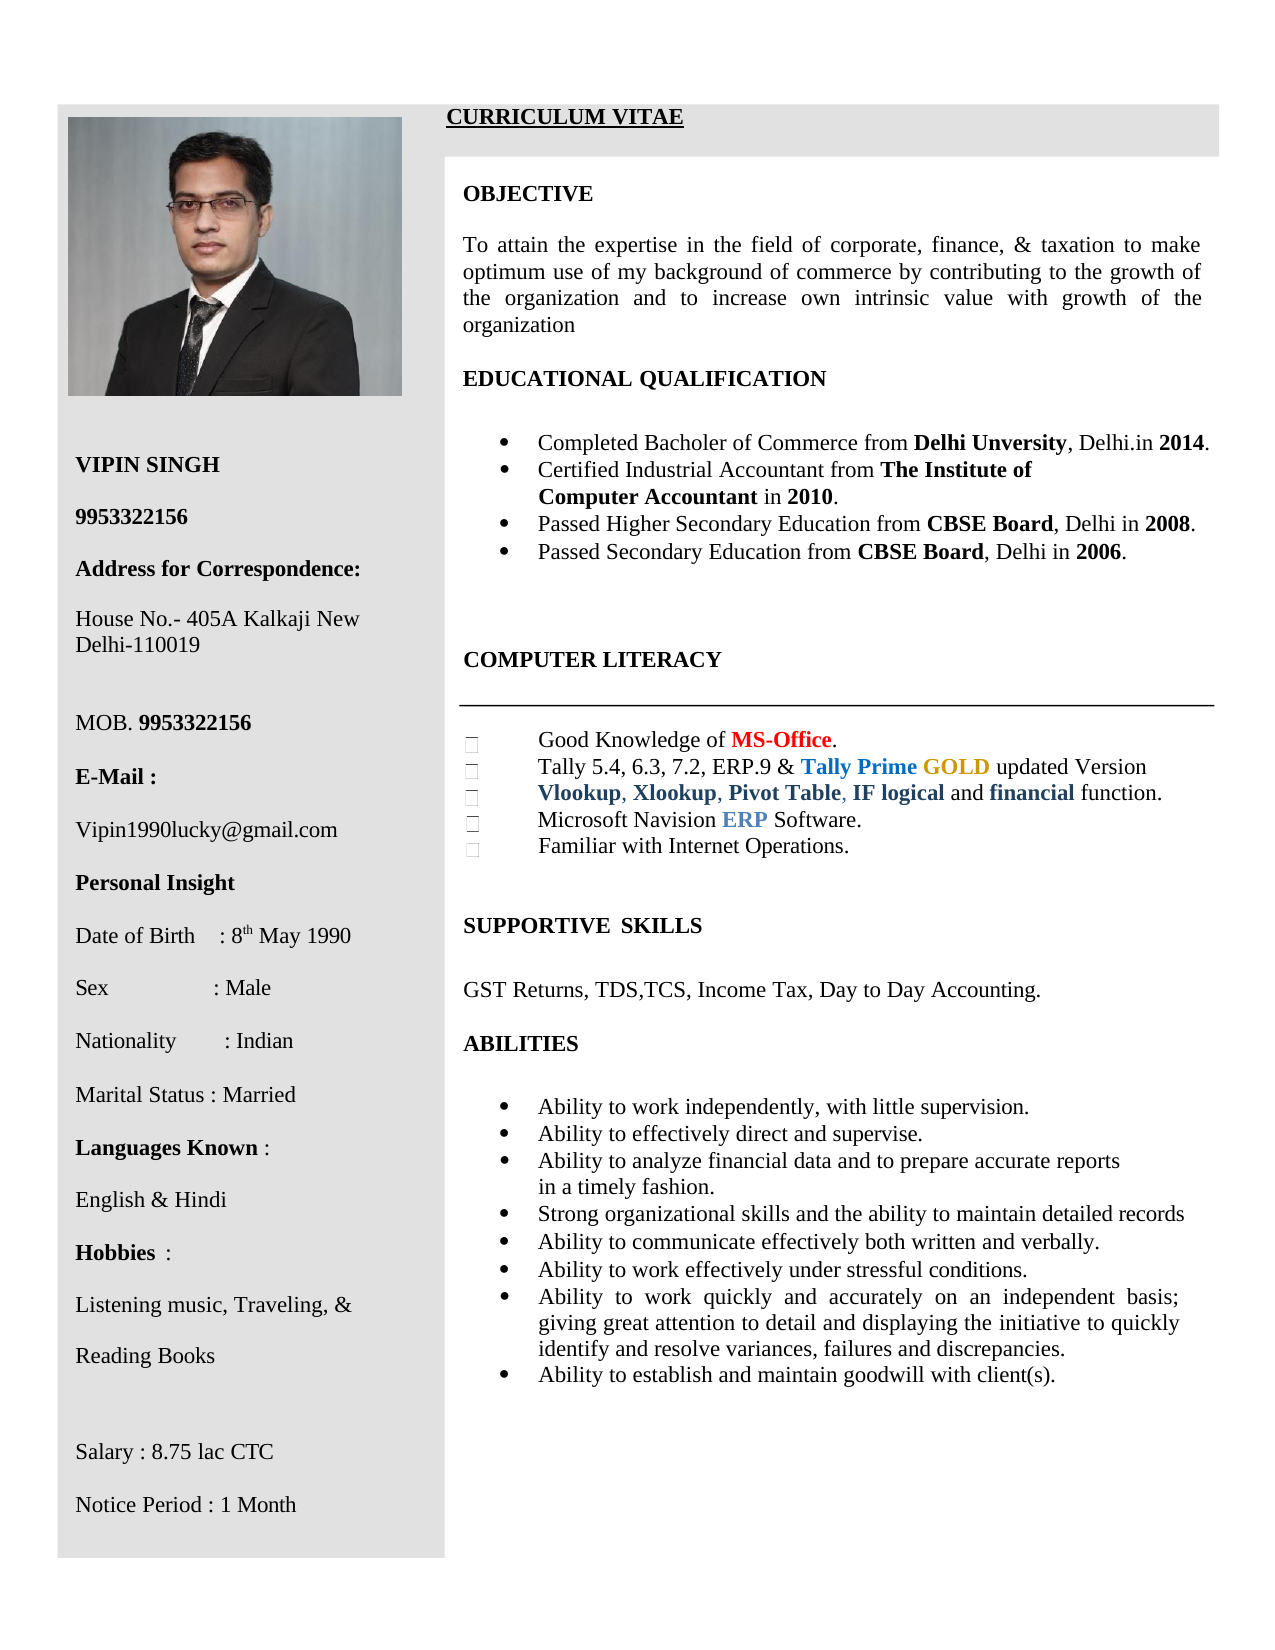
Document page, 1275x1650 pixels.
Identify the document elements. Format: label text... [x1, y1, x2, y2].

text Familiar with Internet Operations. [538, 832, 1237, 859]
list Ability to work quickly and accurately on an independent basis; giving great attention to detail and displaying the initiative to quickly identify and resolve variances, failures and discrepancies. [501, 1283, 1179, 1361]
subtitle ABILITIES [463, 1031, 1237, 1057]
list Certified Industrial Accountant from The Institute of Computer Accountant in 2010. [501, 456, 1032, 509]
list Ability to analyze financial data and to prepare accurate reports in a timely fashion. [501, 1147, 1139, 1199]
list Passed Secondary Education from CBSE Board, Delhi in 2006. [500, 537, 1237, 565]
list Passed Higher Secondary Education from CBSE Board, Delhi in 2008. [500, 509, 1237, 537]
text Good Knowledge of MS-Office. [538, 727, 1237, 753]
subtitle OBJECTIVE [463, 181, 1237, 207]
subtitle COMPUTER LITERACY [463, 646, 1237, 672]
picture [68, 117, 402, 396]
list Ability to work independently, with little supervision. [500, 1093, 1237, 1120]
picture [466, 816, 479, 857]
list Completed Bacholer of Commerce from Delhi Unversity, Delhi.in 2014. [500, 428, 1237, 456]
subtitle EDUCATIONAL QUALIFICATION [463, 365, 1237, 391]
subtitle SUPPORTIVE SKILLS [463, 912, 1237, 939]
picture [465, 737, 478, 753]
text GST Returns, TDS,TCS, Income Tax, Day to Day Accounting. [463, 977, 1237, 1003]
list Strong organizational skills and the ability to maintain detailed records [500, 1199, 1237, 1227]
picture [465, 764, 478, 779]
list Ability to establish and maintain goodwill with client(s). [500, 1361, 1237, 1388]
text To attain the expertise in the field of corporate, finance, & taxation to make optimum use of my background of commerce by contributing to the growth of the organization and to increase own intrinsic value with growth of the organization [463, 232, 1203, 337]
list Ability to effectively direct and supervise. [500, 1120, 1237, 1147]
picture [465, 790, 478, 806]
text Tally 5.4, 6.3, 7.2, ERP.9 & Tally Prime GOLD updated Version Vlookup, Xlookup, Pivot Table, IF logical and financial function. Microsoft Navision ERP Software. [537, 753, 1192, 832]
list Ability to work effectively under stressful conditions. [500, 1255, 1237, 1283]
list Ability to communicate effectively both written and verbally. [500, 1227, 1237, 1255]
